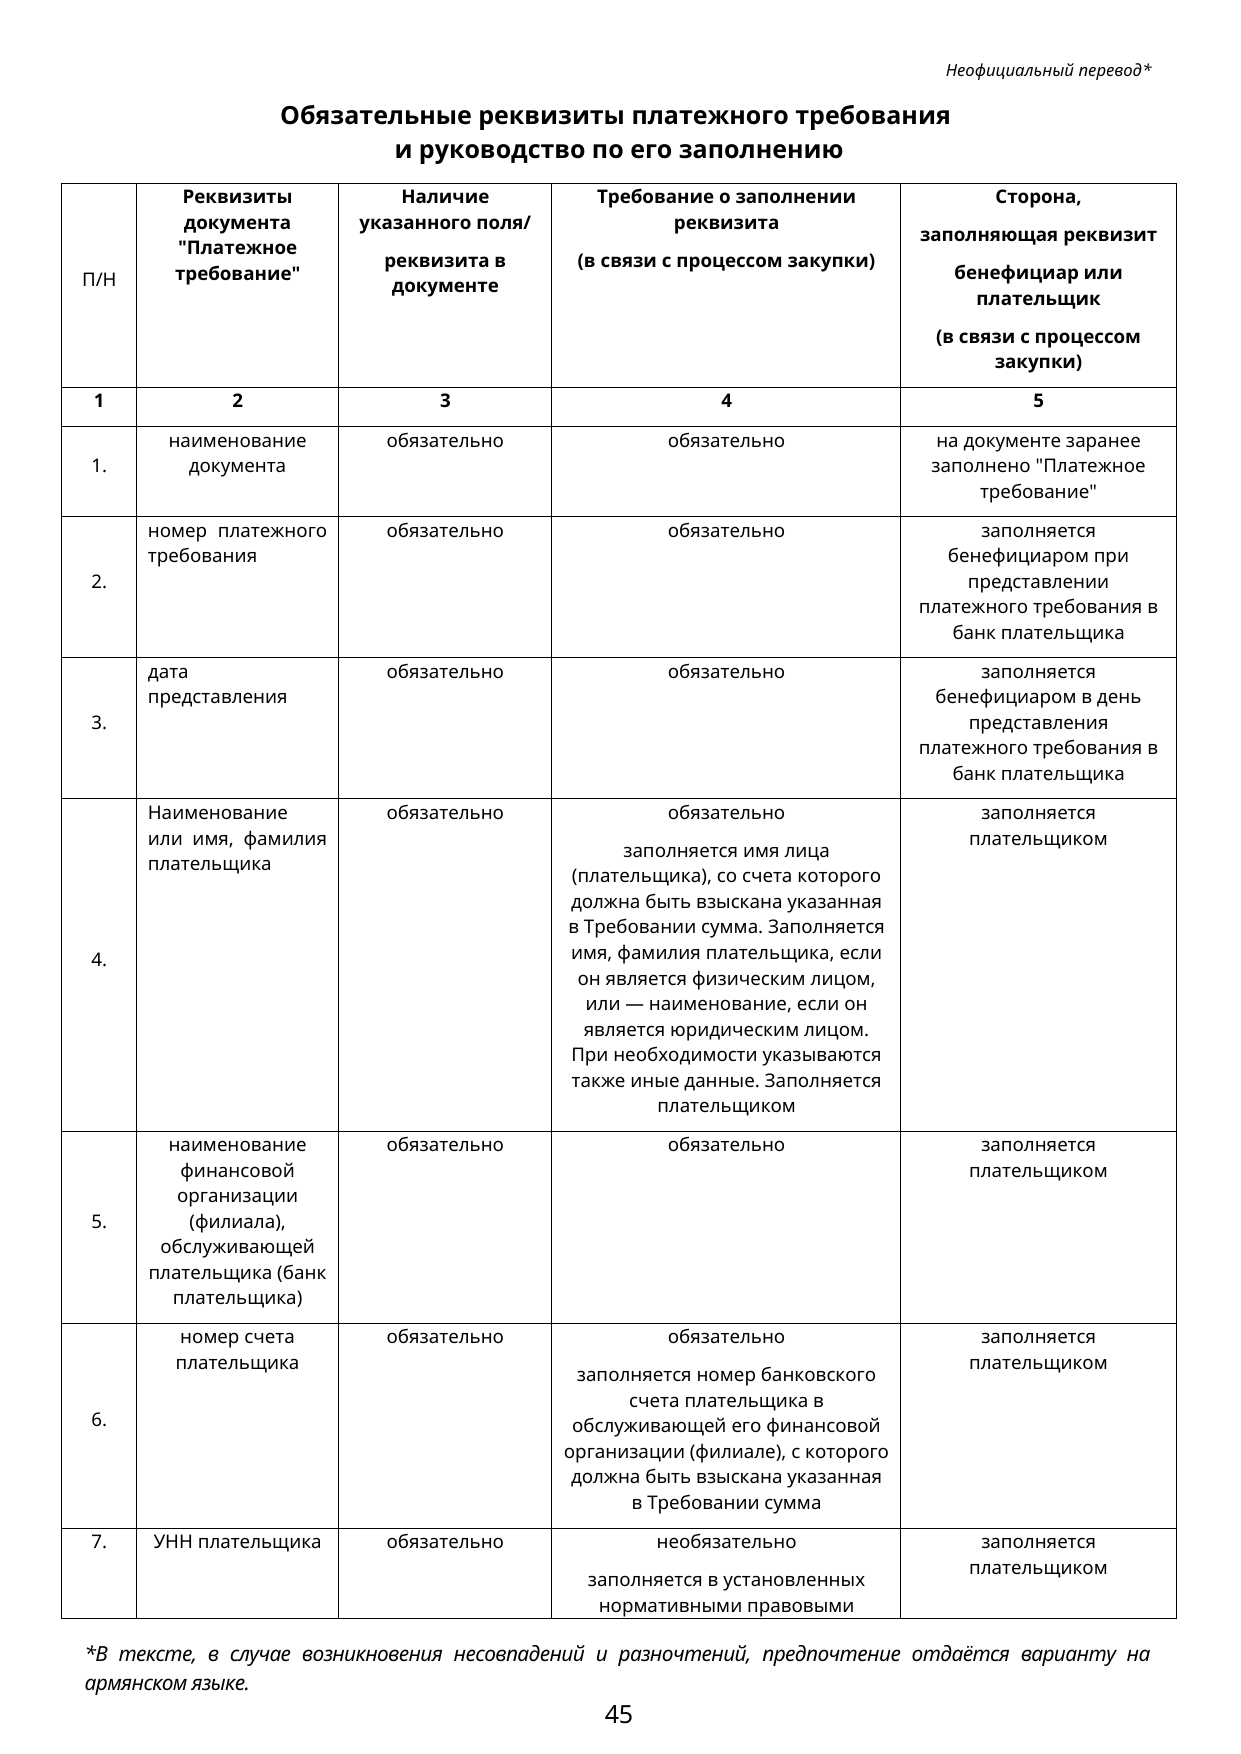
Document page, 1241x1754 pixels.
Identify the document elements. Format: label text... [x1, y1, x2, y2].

table_cell 1. [62, 427, 136, 516]
table_cell на документе заранее заполнено "Платежное требование" [901, 427, 1176, 516]
table_cell 4 [552, 388, 900, 426]
table_cell обязательно [339, 517, 551, 657]
table_cell обязательно [552, 658, 900, 798]
table_cell заполняется плательщиком [901, 799, 1176, 1131]
table_cell обязательно [552, 1132, 900, 1323]
table_cell 6. [62, 1324, 136, 1527]
table_cell 3. [62, 658, 136, 798]
table_cell заполняется плательщиком [901, 1529, 1176, 1617]
table_cell номер счета плательщика [137, 1324, 338, 1527]
table_cell 5. [62, 1132, 136, 1323]
table_cell обязательно [339, 658, 551, 798]
table_cell 3 [339, 388, 551, 426]
table_cell номер платежного требования [137, 517, 338, 657]
table_cell обязательно [339, 1529, 551, 1617]
table_cell обязательно заполняется имя лица (плательщика), со счета которого должна быть взыскана указанная в Требовании сумма. Заполняется имя, фамилия плательщика, если он является физическим лицом, или — наименование, если он является юридическим лицом. При необходимости указываются также иные данные. Заполняется плательщиком [552, 799, 900, 1131]
table_cell обязательно [339, 1132, 551, 1323]
table_cell заполняется бенефициаром при представлении платежного требования в банк плательщика [901, 517, 1176, 657]
table_cell обязательно [339, 799, 551, 1131]
table_cell обязательно заполняется номер банковского счета плательщика в обслуживающей его финансовой организации (филиале), с которого должна быть взыскана указанная в Требовании сумма [552, 1324, 900, 1527]
table_cell обязательно [552, 517, 900, 657]
table_cell заполняется плательщиком [901, 1324, 1176, 1527]
table_cell 1 [62, 388, 136, 426]
table_header Сторона, заполняющая реквизит бенефициар или плательщик (в связи с процессом закупки) [901, 184, 1176, 387]
table_cell заполняется бенефициаром в день представления платежного требования в банк плательщика [901, 658, 1176, 798]
table_cell УНН плательщика [137, 1529, 338, 1617]
table_header Реквизиты документа "Платежное требование" [137, 184, 338, 387]
table_cell дата представления [137, 658, 338, 798]
text Обязательные реквизиты платежного требования и руководство по его заполнению [143, 98, 1094, 166]
table_header Требование о заполнении реквизита (в связи с процессом закупки) [552, 184, 900, 387]
table_cell 2 [137, 388, 338, 426]
table_cell обязательно [339, 1324, 551, 1527]
table_cell обязательно [339, 427, 551, 516]
table_cell обязательно [552, 427, 900, 516]
table_cell Наименование или имя, фамилия плательщика [137, 799, 338, 1131]
table_cell наименование финансовой организации (филиала), обслуживающей плательщика (банк плательщика) [137, 1132, 338, 1323]
table_header Наличие указанного поля/ реквизита в документе [339, 184, 551, 387]
table_cell 2. [62, 517, 136, 657]
table_cell наименование документа [137, 427, 338, 516]
table_header П/Н [62, 184, 136, 387]
table_cell 5 [901, 388, 1176, 426]
table_cell 4. [62, 799, 136, 1131]
table_cell заполняется плательщиком [901, 1132, 1176, 1323]
table_cell 7. [62, 1529, 136, 1617]
